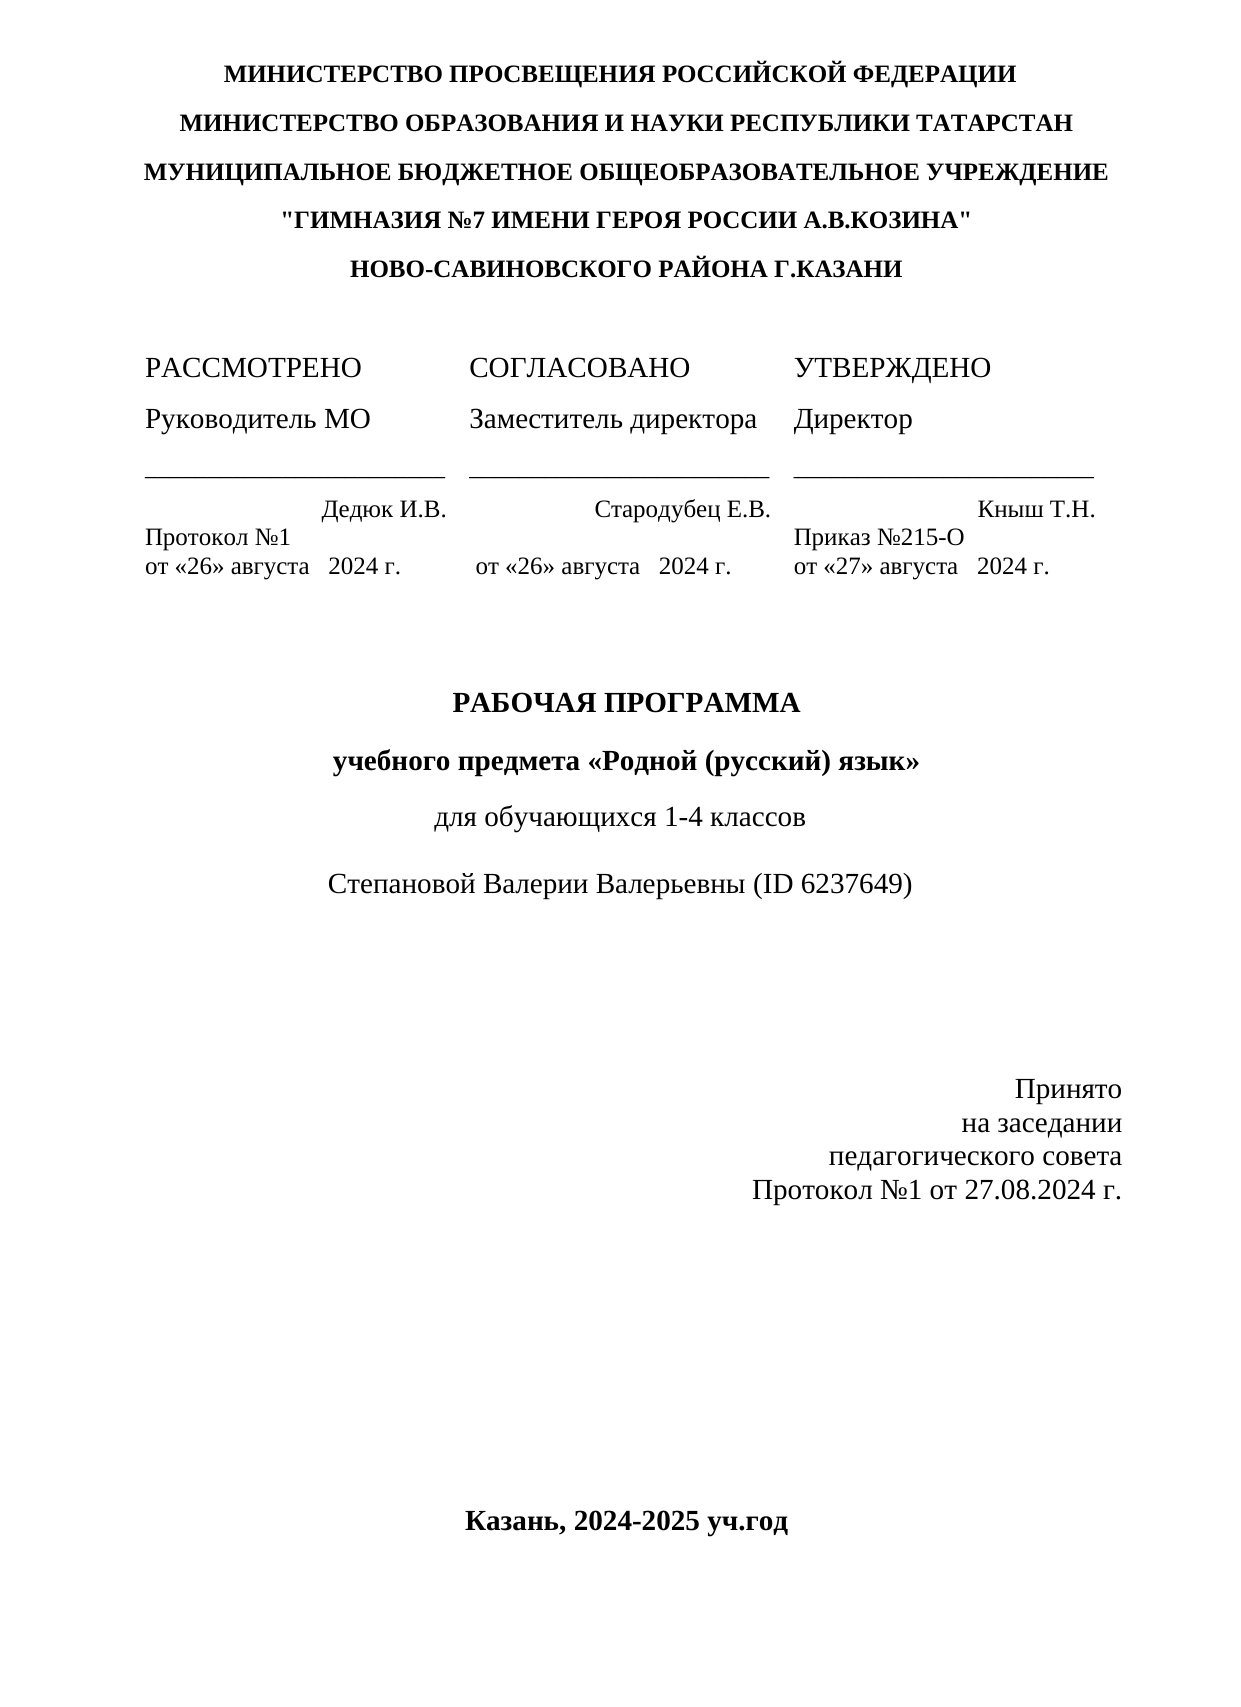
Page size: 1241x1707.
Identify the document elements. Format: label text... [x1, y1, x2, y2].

text НОВО-САВИНОВСКОГО РАЙОНА Г.КАЗАНИ [131, 254, 1122, 331]
text на заседании [118, 1105, 1122, 1138]
table_header УТВЕРЖДЕНО Директор ________________________ Кныш Т.Н. Приказ №215-О от «27» августа 2024 г. [782, 350, 1107, 621]
table_header СОГЛАСОВАНО Заместитель директора ________________________ Стародубец Е.В. от «26» августа 2024 г. [458, 350, 782, 621]
text ‌МИНИСТЕРСТВО ОБРАЗОВАНИЯ И НАУКИ РЕСПУБЛИКИ ТАТАРСТАН‌‌ [131, 108, 1122, 137]
table_header РАССМОТРЕНО Руководитель МО ________________________ Дедюк И.В. Протокол №1 от «26» августа 2024 г. [134, 350, 458, 621]
text ‌МУНИЦИПАЛЬНОЕ БЮДЖЕТНОЕ ОБЩЕОБРАЗОВАТЕЛЬНОЕ УЧРЕЖДЕНИЕ "ГИМНАЗИЯ №7 ИМЕНИ ГЕРОЯ РОССИИ А.В.КОЗИНА" [131, 157, 1122, 234]
text РАБОЧАЯ ПРОГРАММА [131, 686, 1122, 719]
text Принято [118, 1071, 1122, 1105]
text МИНИСТЕРСТВО ПРОСВЕЩЕНИЯ РОССИЙСКОЙ ФЕДЕРАЦИИ [118, 59, 1122, 88]
text педагогического совета [118, 1138, 1122, 1172]
text для обучающихся 1-4 классов [118, 799, 1122, 833]
text ​Казань,‌ 2024-2025 уч.год‌​ [131, 1503, 1122, 1537]
text Степановой Валерии Валерьевны (ID 6237649) [118, 867, 1122, 900]
text Протокол №1 от 27.08.2024 г. [118, 1172, 1122, 1205]
text учебного предмета «Родной (русский) язык» [131, 743, 1122, 776]
